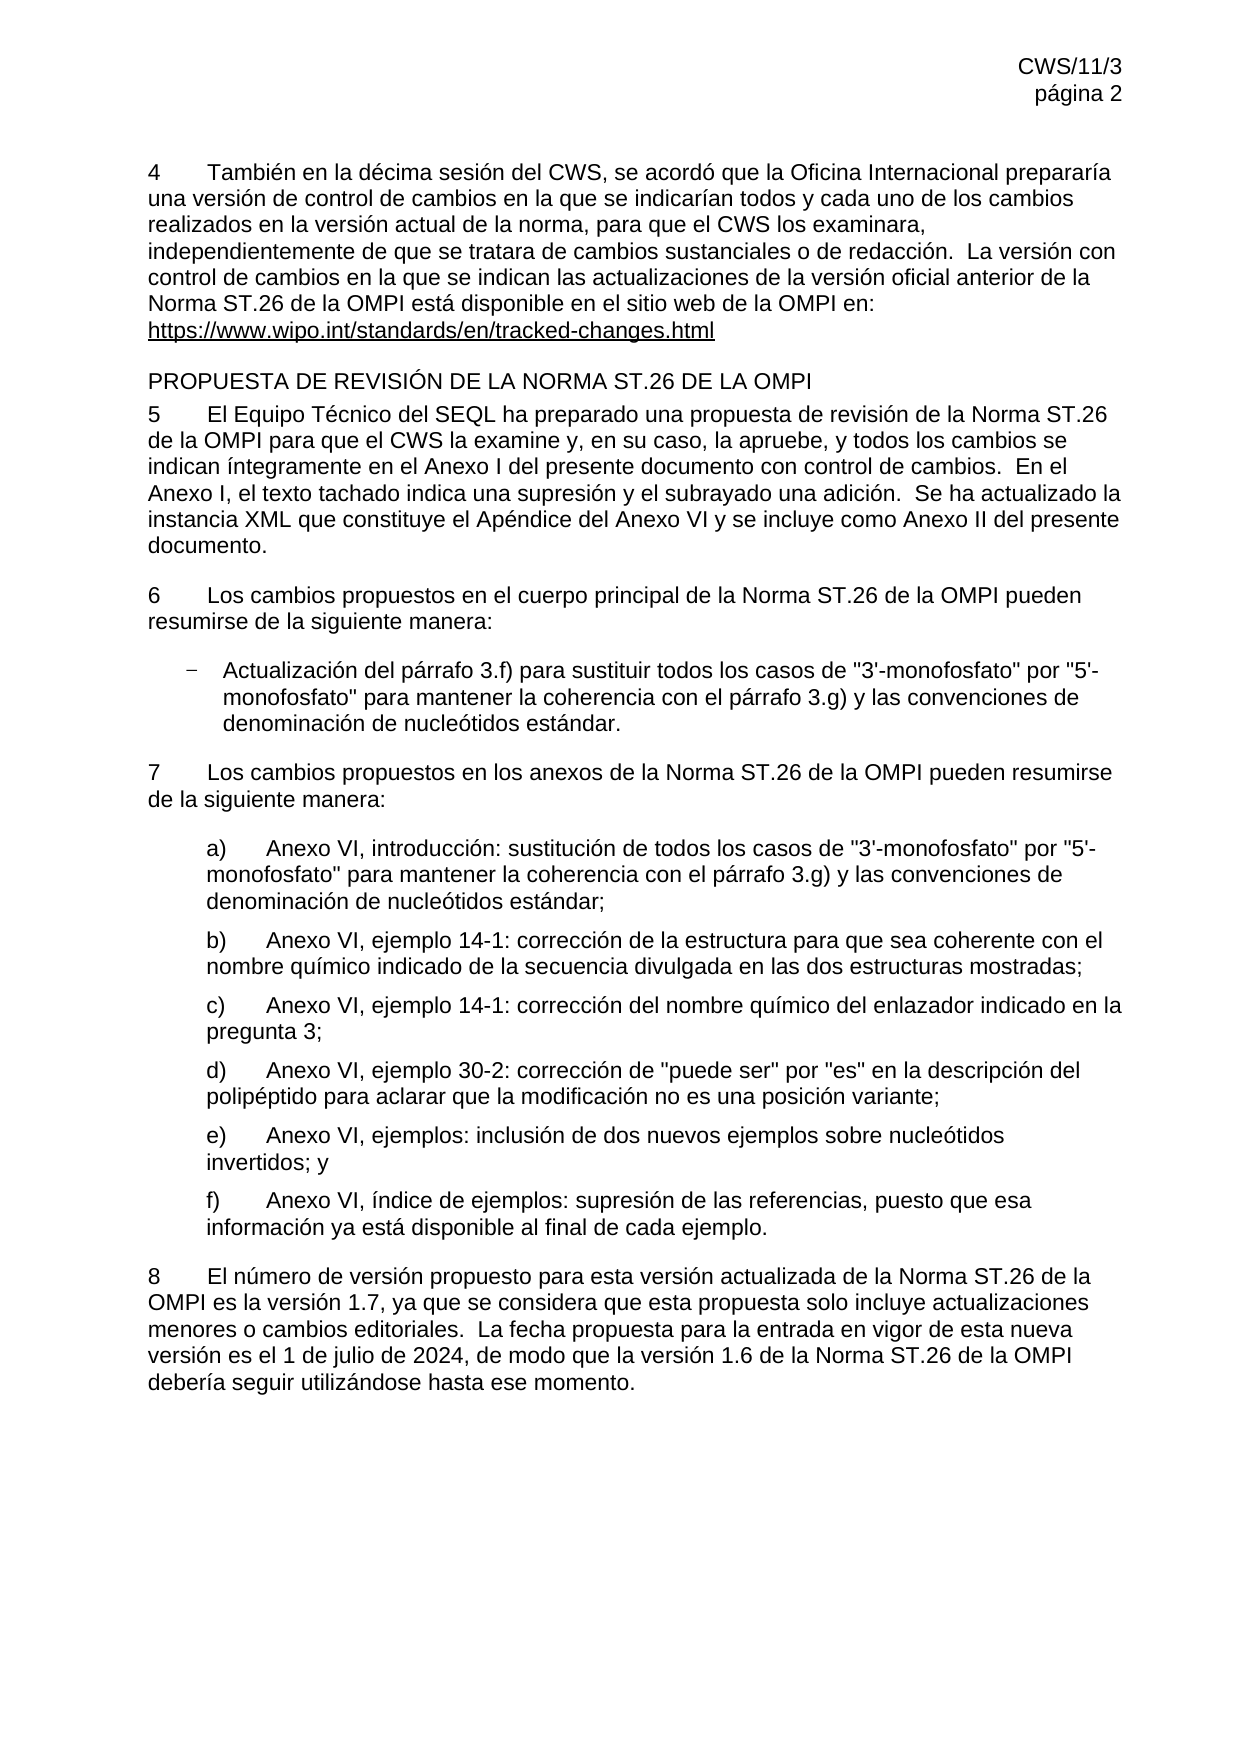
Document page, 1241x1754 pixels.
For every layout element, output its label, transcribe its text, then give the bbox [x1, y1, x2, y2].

text También en la décima sesión del CWS, se acordó que la Oficina Internacional prepararía una versión de control de cambios en la que se indicarían todos y cada uno de los cambios realizados en la versión actual de la norma, para que el CWS los examinara, independientemente de que se tratara de cambios sustanciales o de redacción. La versión con control de cambios en la que se indican las actualizaciones de la versión oficial anterior de la Norma ST.26 de la OMPI está disponible en el sitio web de la OMPI en: https://www.wipo.int/standards/en/tracked-changes.html [148, 158, 1122, 343]
text El número de versión propuesto para esta versión actualizada de la Norma ST.26 de la OMPI es la versión 1.7, ya que se considera que esta propuesta solo incluye actualizaciones menores o cambios editoriales. La fecha propuesta para la entrada en vigor de esta nueva versión es el 1 de julio de 2024, de modo que la versión 1.6 de la Norma ST.26 de la OMPI debería seguir utilizándose hasta ese momento. [148, 1263, 1122, 1395]
text El Equipo Técnico del SEQL ha preparado una propuesta de revisión de la Norma ST.26 de la OMPI para que el CWS la examine y, en su caso, la apruebe, y todos los cambios se indican íntegramente en el Anexo I del presente documento con control de cambios. En el Anexo I, el texto tachado indica una supresión y el subrayado una adición. Se ha actualizado la instancia XML que constituye el Apéndice del Anexo VI y se incluye como Anexo II del presente documento. [148, 401, 1122, 559]
list Anexo VI, índice de ejemplos: supresión de las referencias, puesto que esa información ya está disponible al final de cada ejemplo. [206, 1187, 1122, 1240]
list Anexo VI, ejemplo 30-2: corrección de "puede ser" por "es" en la descripción del polipéptido para aclarar que la modificación no es una posición variante; [206, 1057, 1122, 1110]
list Anexo VI, ejemplo 14-1: corrección de la estructura para que sea coherente con el nombre químico indicado de la secuencia divulgada en las dos estructuras mostradas; [206, 927, 1122, 979]
list Actualización del párrafo 3.f) para sustituir todos los casos de "3'-monofosfato" por "5'-monofosfato" para mantener la coherencia con el párrafo 3.g) y las convenciones de denominación de nucleótidos estándar. [185, 657, 1122, 736]
text Los cambios propuestos en el cuerpo principal de la Norma ST.26 de la OMPI pueden resumirse de la siguiente manera: [148, 582, 1122, 634]
list Anexo VI, introducción: sustitución de todos los casos de "3'-monofosfato" por "5'-monofosfato" para mantener la coherencia con el párrafo 3.g) y las convenciones de denominación de nucleótidos estándar; [206, 835, 1122, 914]
list Anexo VI, ejemplo 14-1: corrección del nombre químico del enlazador indicado en la pregunta 3; [206, 992, 1122, 1044]
text Los cambios propuestos en los anexos de la Norma ST.26 de la OMPI pueden resumirse de la siguiente manera: [148, 759, 1122, 812]
subtitle Propuesta de revisión de la Norma ST.26 de la OMPI [148, 368, 1122, 394]
list Anexo VI, ejemplos: inclusión de dos nuevos ejemplos sobre nucleótidos invertidos; y [206, 1122, 1122, 1175]
